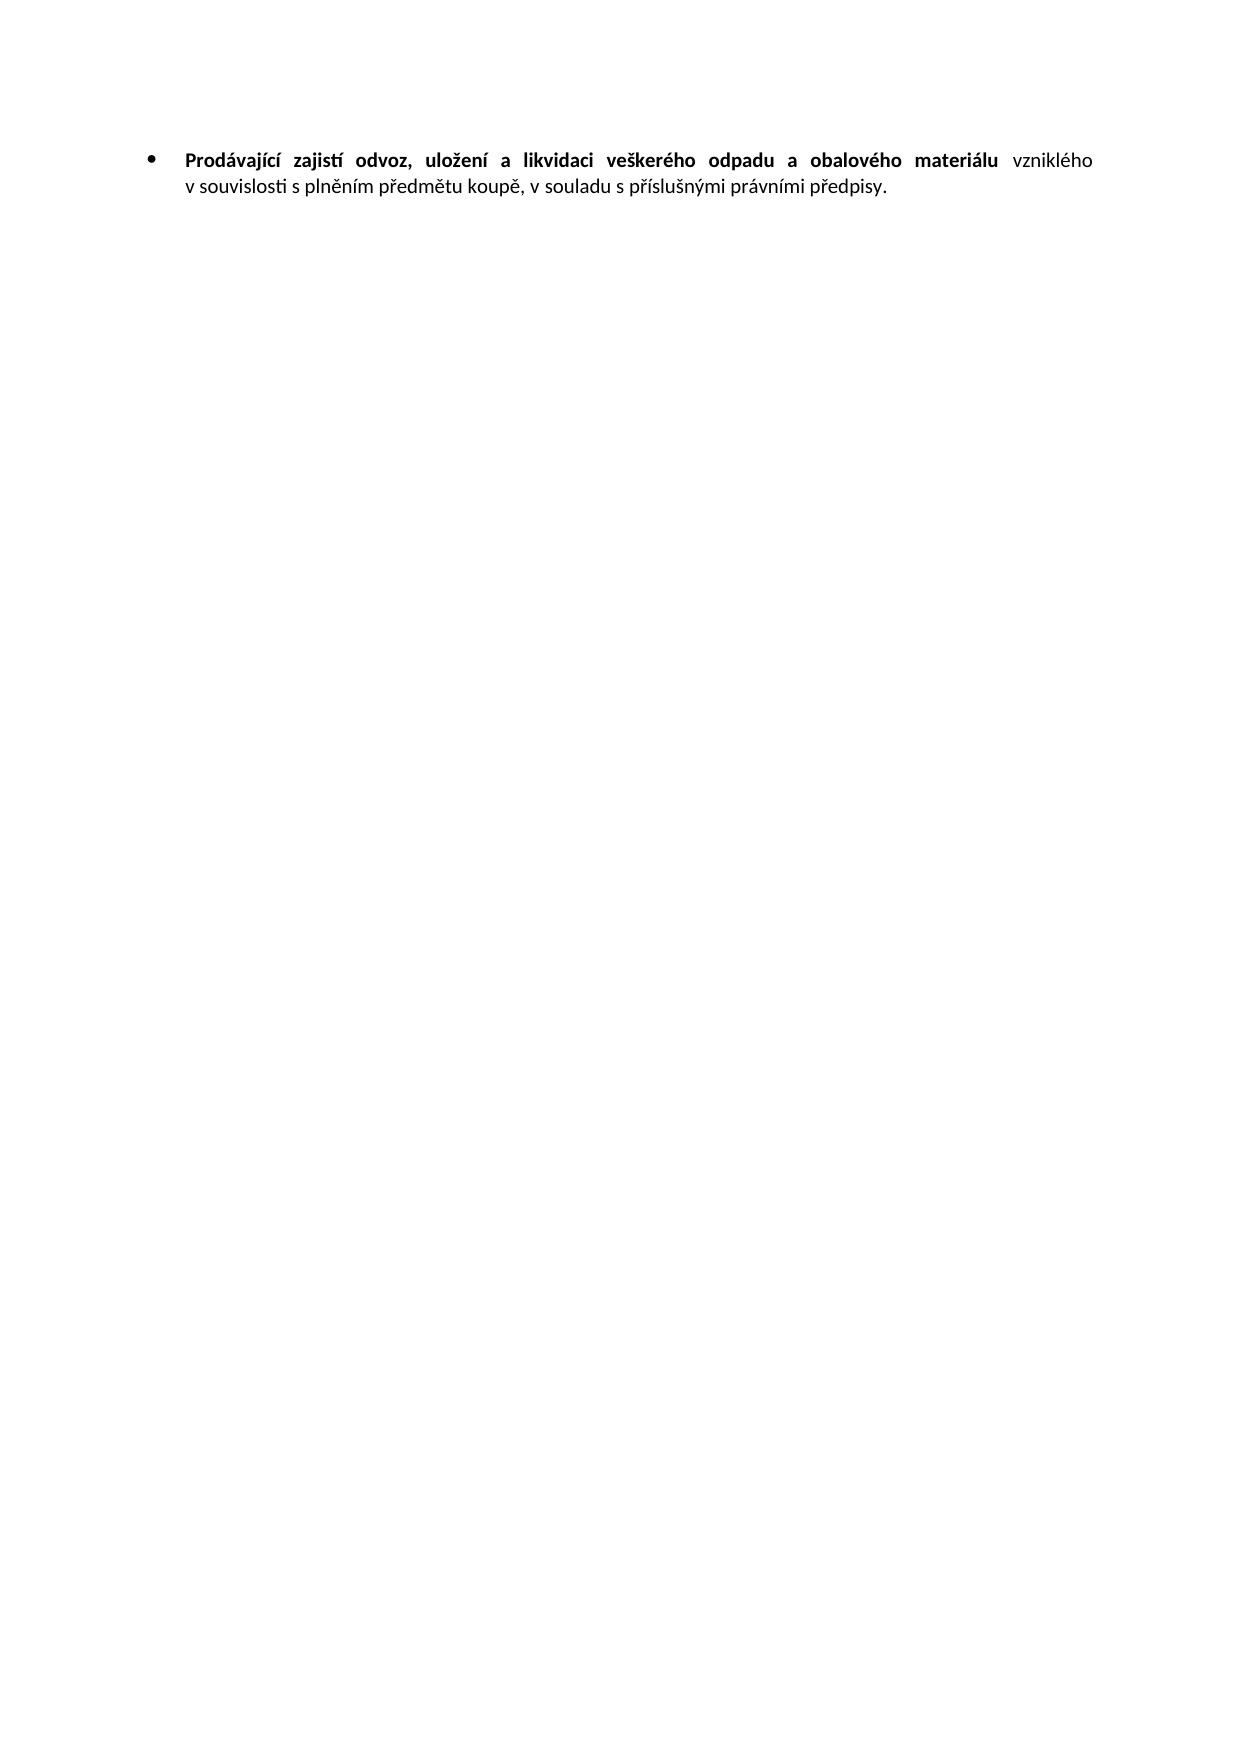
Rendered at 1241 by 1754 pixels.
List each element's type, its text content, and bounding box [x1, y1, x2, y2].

list Prodávající zajistí odvoz, uložení a likvidaci veškerého odpadu a obalového materiálu vzniklého v souvislosti s plněním předmětu koupě, v souladu s příslušnými právními předpisy. [148, 148, 1093, 198]
